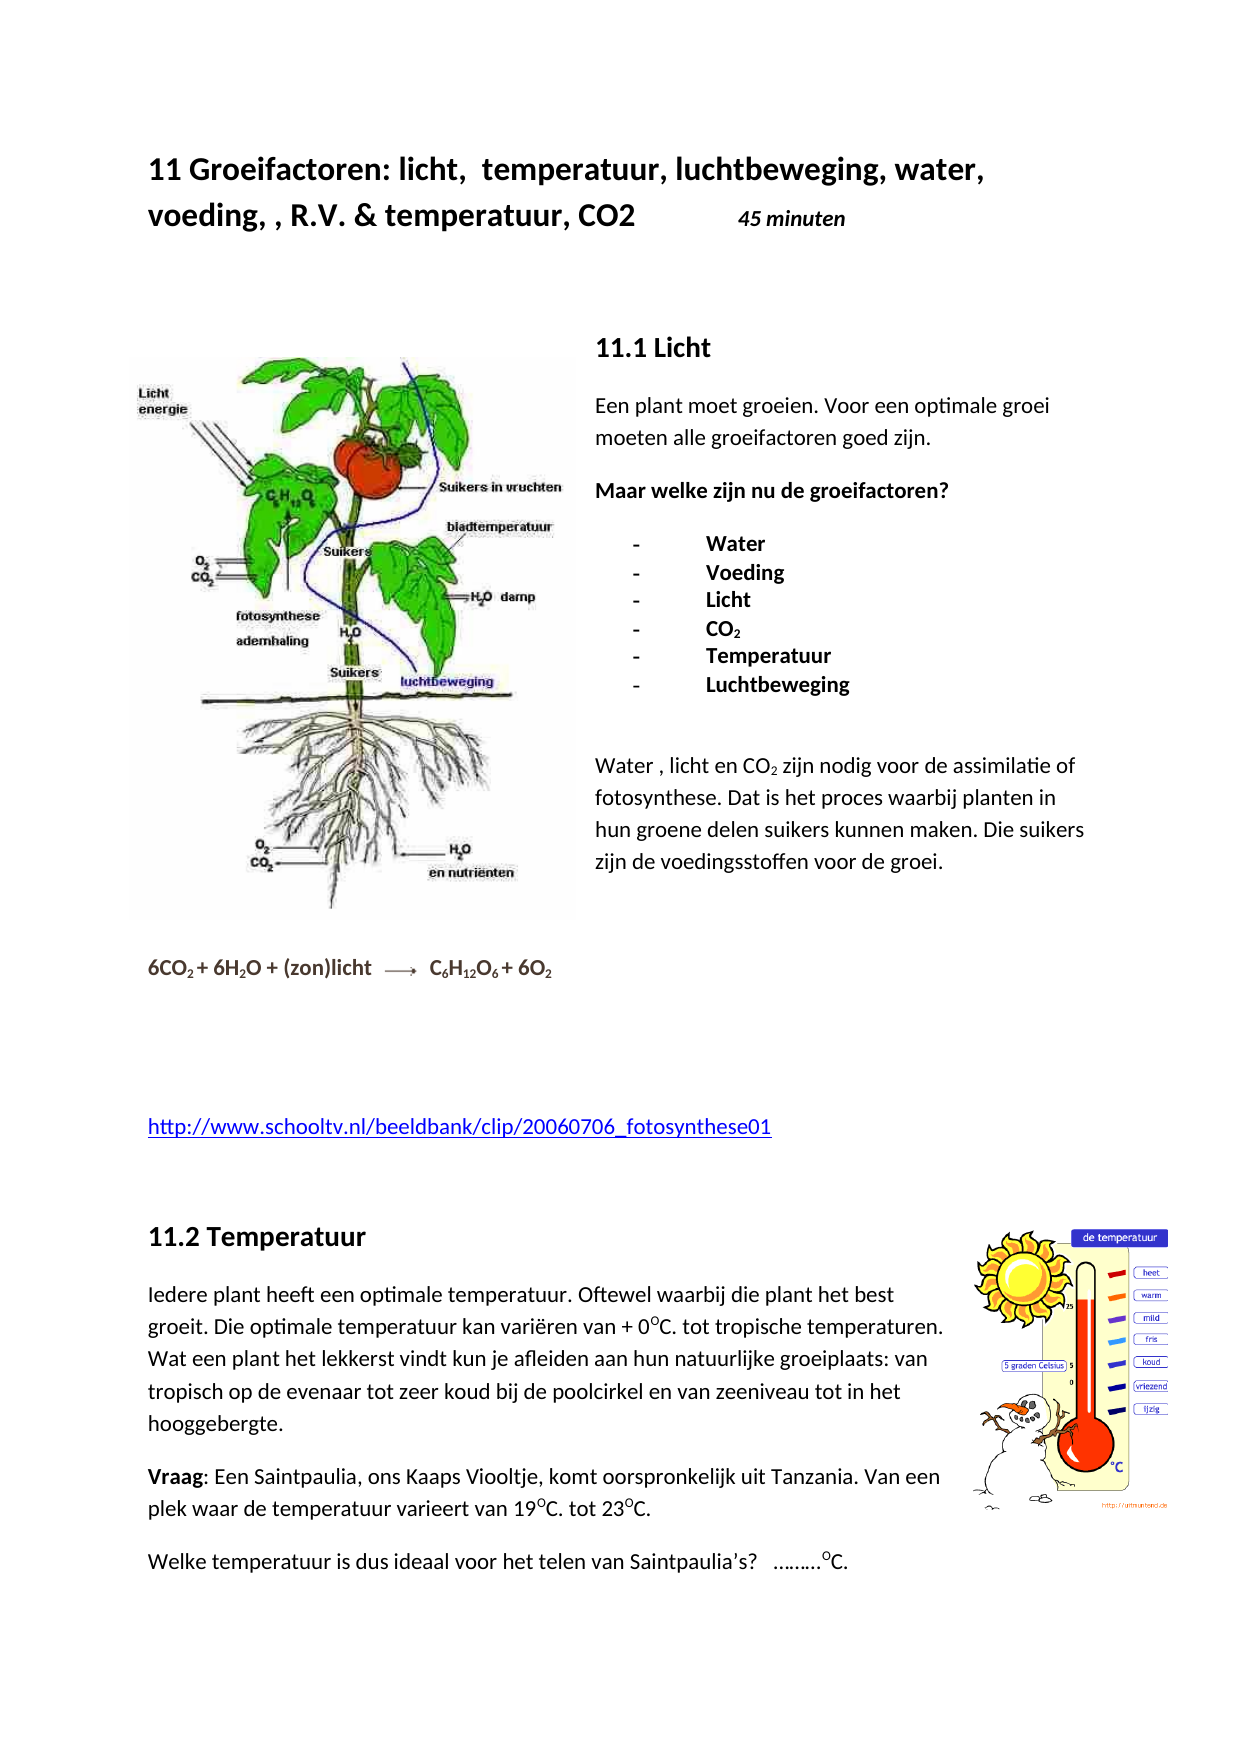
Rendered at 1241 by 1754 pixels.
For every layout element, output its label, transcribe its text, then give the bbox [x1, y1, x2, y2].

list CO2 [185, 614, 1093, 642]
text Vraag: Een Saintpaulia, ons Kaaps Viooltje, komt oorspronkelijk uit Tanzania. Van een plek waar de temperatuur varieert van 19OC. tot 23OC. [148, 1462, 1093, 1522]
text Maar welke zijn nu de groeifactoren? [148, 477, 1093, 504]
list Luchtbeweging [185, 670, 1093, 698]
picture [972, 1228, 1168, 1510]
list Voeding [185, 558, 1093, 586]
text 11 Groeifactoren: licht, temperatuur, luchtbeweging, water, voeding, , R.V. & temperatuur, CO2 45 minuten [148, 148, 1093, 235]
list Temperatuur [185, 642, 1093, 670]
picture [128, 357, 577, 920]
picture [377, 967, 425, 976]
list Licht [185, 586, 1093, 614]
list Water [185, 529, 1093, 558]
text Een plant moet groeien. Voor een optimale groei moeten alle groeifactoren goed zijn. [148, 391, 1093, 452]
text Welke temperatuur is dus ideaal voor het telen van Saintpaulia’s? ………OC. [148, 1547, 1093, 1575]
text 11.2 Temperatuur [148, 1218, 1093, 1254]
text 11.1 Licht [148, 329, 1093, 365]
text Water , licht en CO2 zijn nodig voor de assimilatie of fotosynthese. Dat is het proces waarbij planten in hun groene delen suikers kunnen maken. Die suikers zijn de voedingsstoffen voor de groei. [148, 751, 1093, 875]
text 6CO2 + 6H2O + (zon)licht C6H12O6 + 6O2 [148, 953, 1093, 981]
text Iedere plant heeft een optimale temperatuur. Oftewel waarbij die plant het best groeit. Die optimale temperatuur kan variëren van + 0OC. tot tropische temperaturen. Wat een plant het lekkerst vindt kun je afleiden aan hun natuurlijke groeiplaats: van tropisch op de evenaar tot zeer koud bij de poolcirkel en van zeeniveau tot in het hooggebergte. [148, 1280, 1093, 1437]
text http://www.schooltv.nl/beeldbank/clip/20060706_fotosynthese01 [148, 1112, 1093, 1140]
